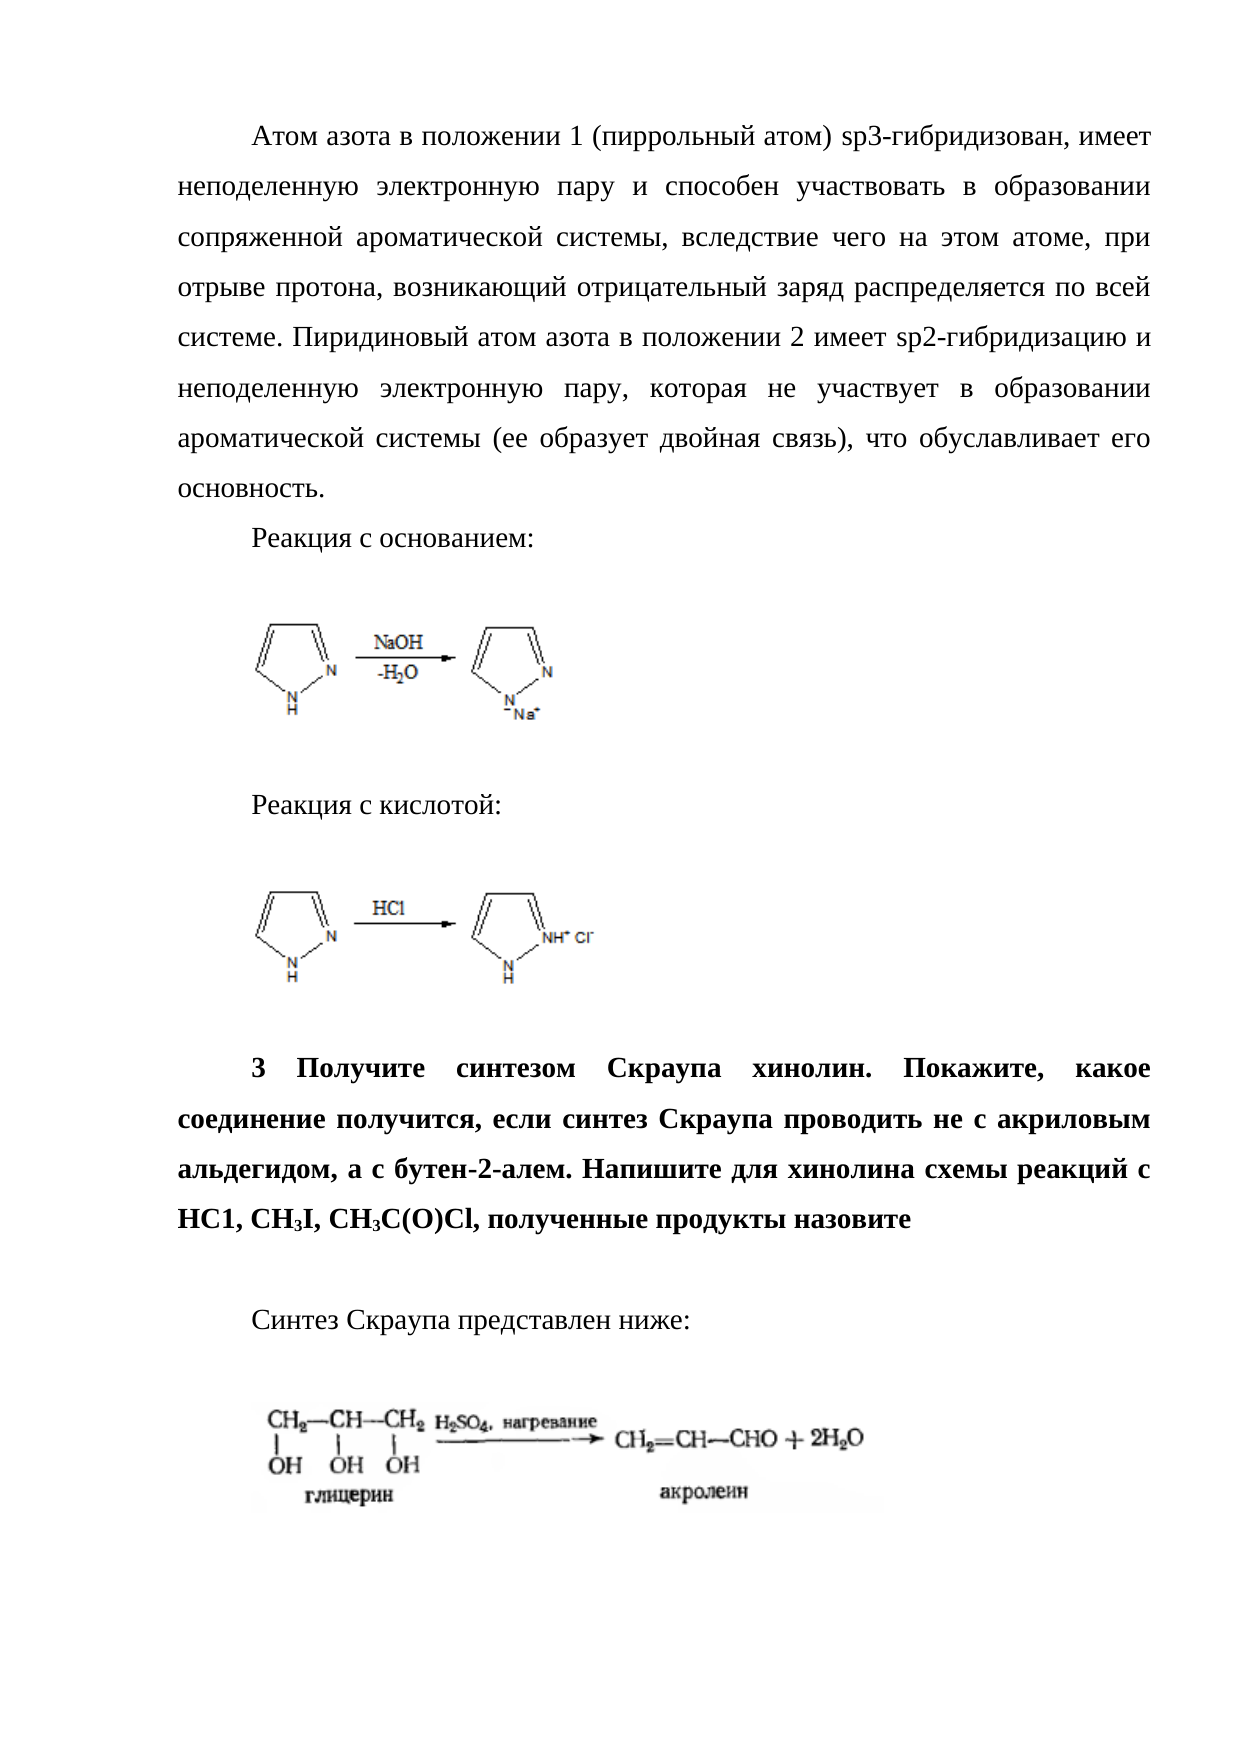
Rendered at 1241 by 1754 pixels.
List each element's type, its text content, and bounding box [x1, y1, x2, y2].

picture [251, 621, 556, 723]
text Атом азота в положении 1 (пиррольный атом) sp3-гибридизован, имеет неподеленную электронную пару и способен участвовать в образовании сопряженной ароматической системы, вследствие чего на этом атоме, при отрыве протона, возникающий отрицательный заряд распределяется по всей системе. Пиридиновый атом азота в положении 2 имеет sp2-гибридизацию и неподеленную электронную пару, которая не участвует в образовании ароматической системы (ее образует двойная связь), что обуславливает его основность. [177, 118, 1152, 504]
picture [251, 1402, 884, 1513]
picture [251, 887, 597, 987]
text Реакция с основанием: [177, 521, 1152, 554]
text Синтез Скраупа представлен ниже: [177, 1302, 1152, 1336]
text 3 Получите синтезом Скраупа хинолин. Покажите, какое соединение получится, если синтез Скраупа проводить не с акриловым альдегидом, а с бутен-2-алем. Напишите для хинолина схемы реакций с НС1, СН3I, СН3С(O)Сl, полученные продукты назовите [177, 1051, 1152, 1235]
text Реакция с кислотой: [177, 787, 1152, 821]
